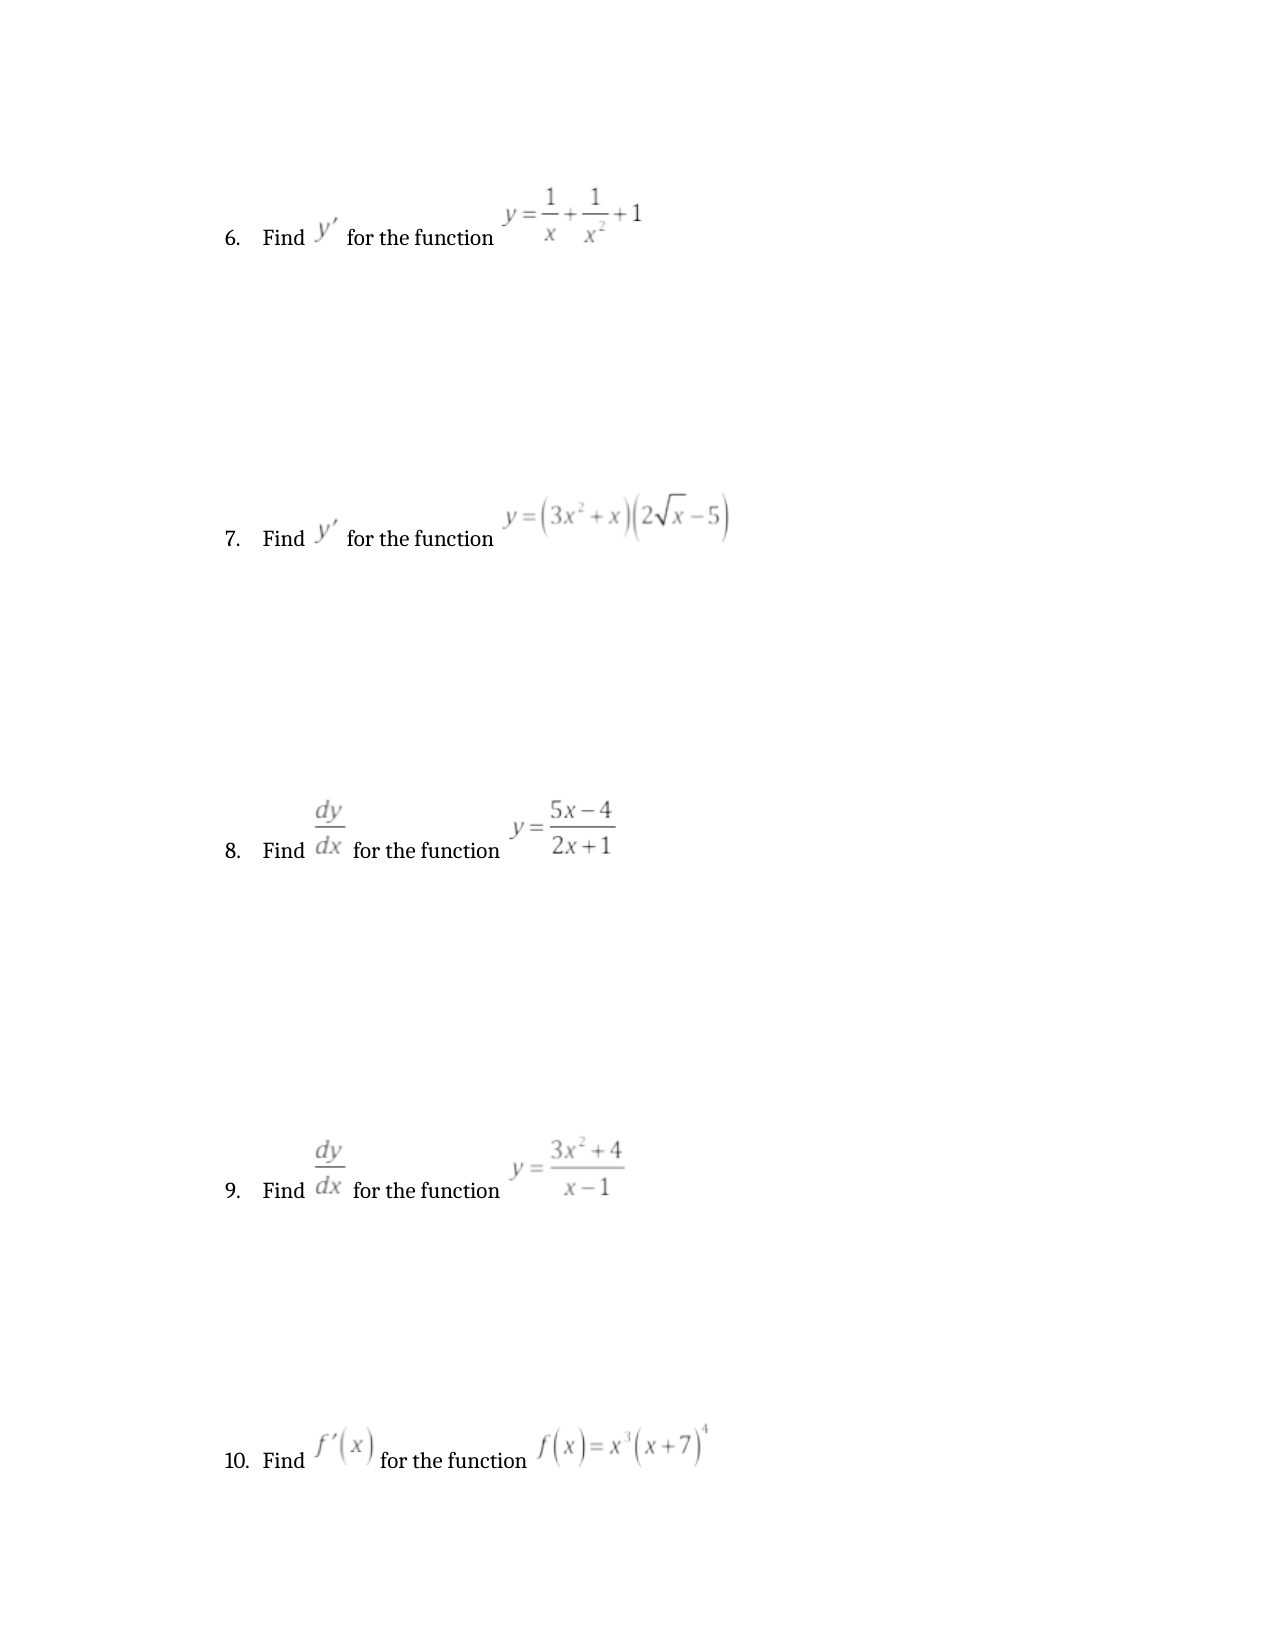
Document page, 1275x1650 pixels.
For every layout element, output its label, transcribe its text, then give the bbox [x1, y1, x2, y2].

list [225, 1415, 1087, 1474]
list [225, 176, 1087, 251]
list Find for the function [225, 789, 1087, 864]
list Find for the function [225, 488, 1087, 552]
list Find for the function [225, 1127, 1087, 1204]
